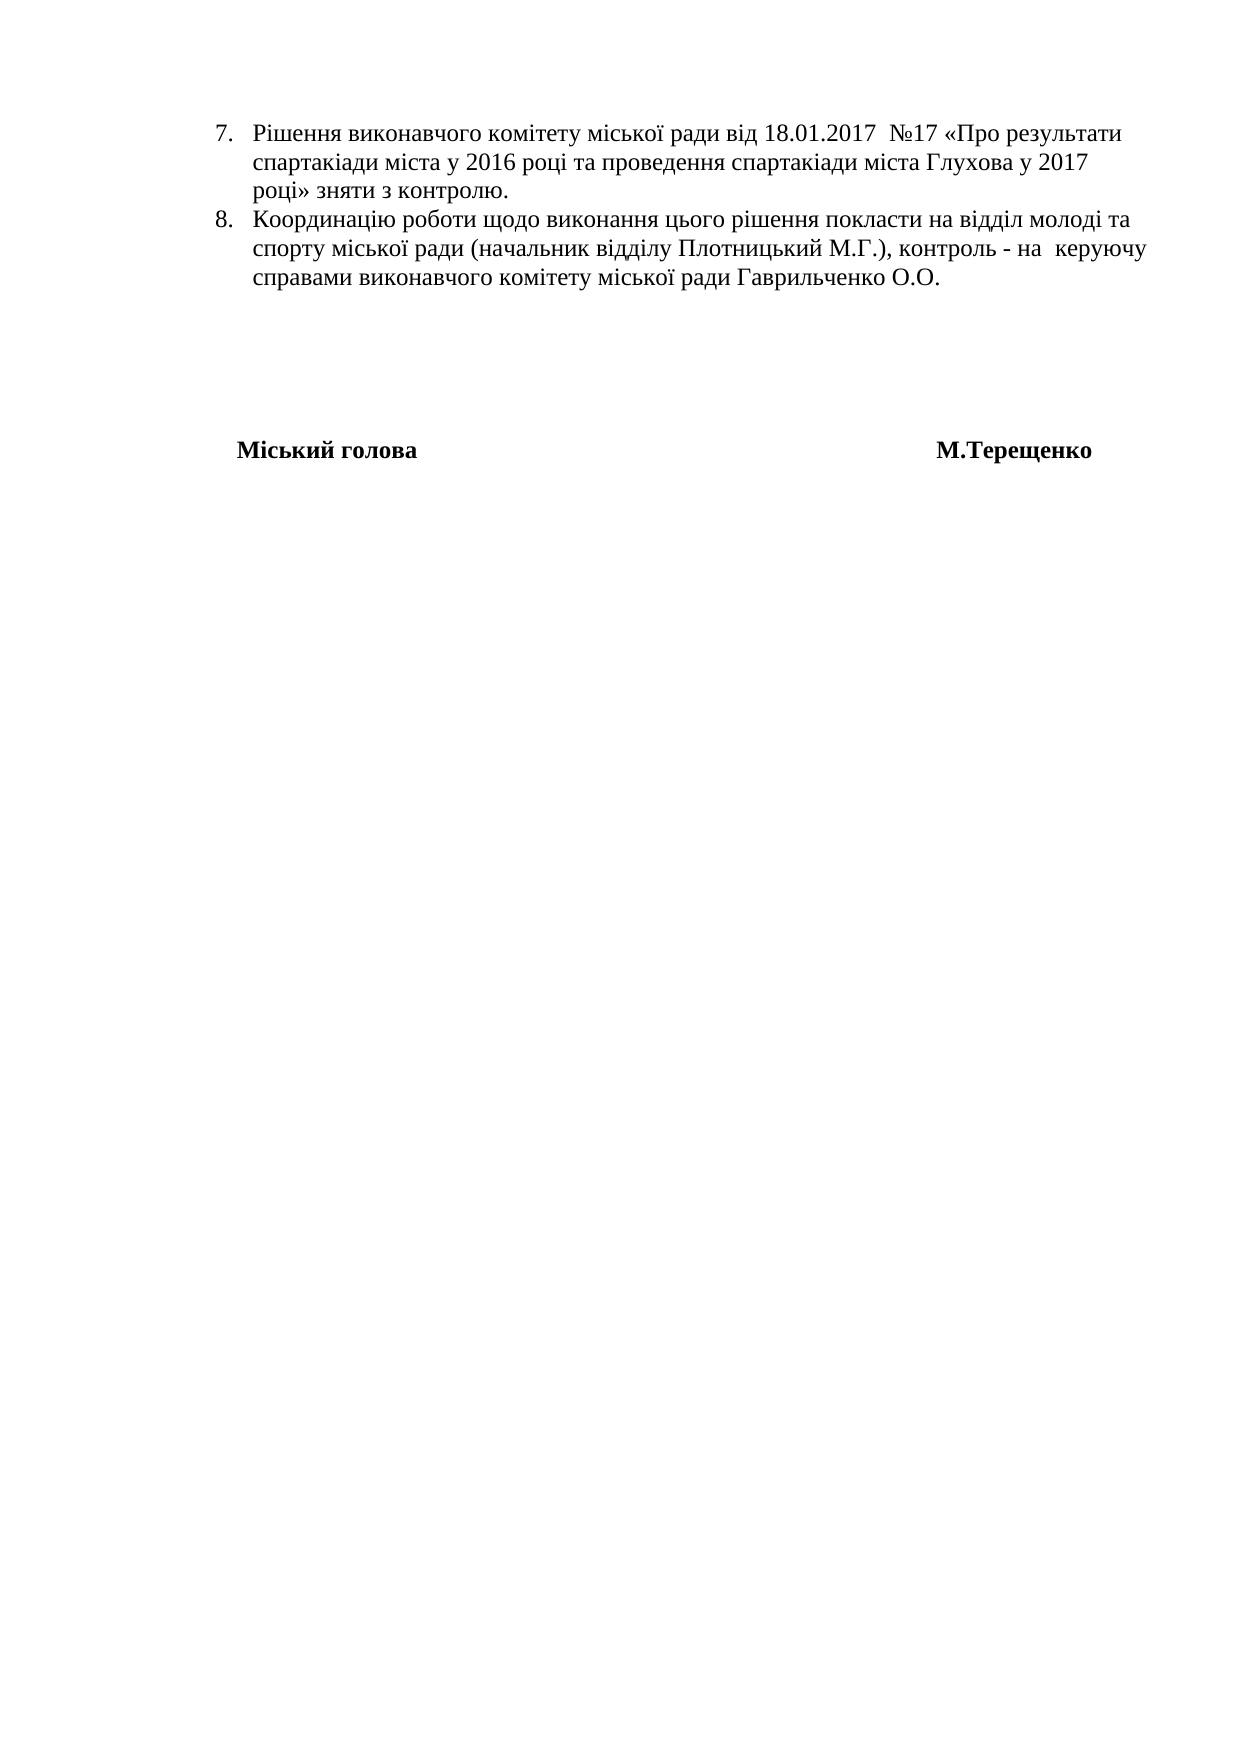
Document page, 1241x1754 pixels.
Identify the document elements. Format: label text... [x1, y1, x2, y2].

list Рішення виконавчого комітету міської ради від 18.01.2017 №17 «Про результати спартакіади міста у 2016 році та проведення спартакіади міста Глухова у 2017 році» зняти з контролю. [215, 118, 1152, 204]
list Координацію роботи щодо виконання цього рішення покласти на відділ молоді та спорту міської ради (начальник відділу Плотницький М.Г.), контроль - на керуючу справами виконавчого комітету міської ради Гаврильченко О.О. [215, 204, 1152, 291]
text Міський голова М.Терещенко [177, 436, 1152, 464]
